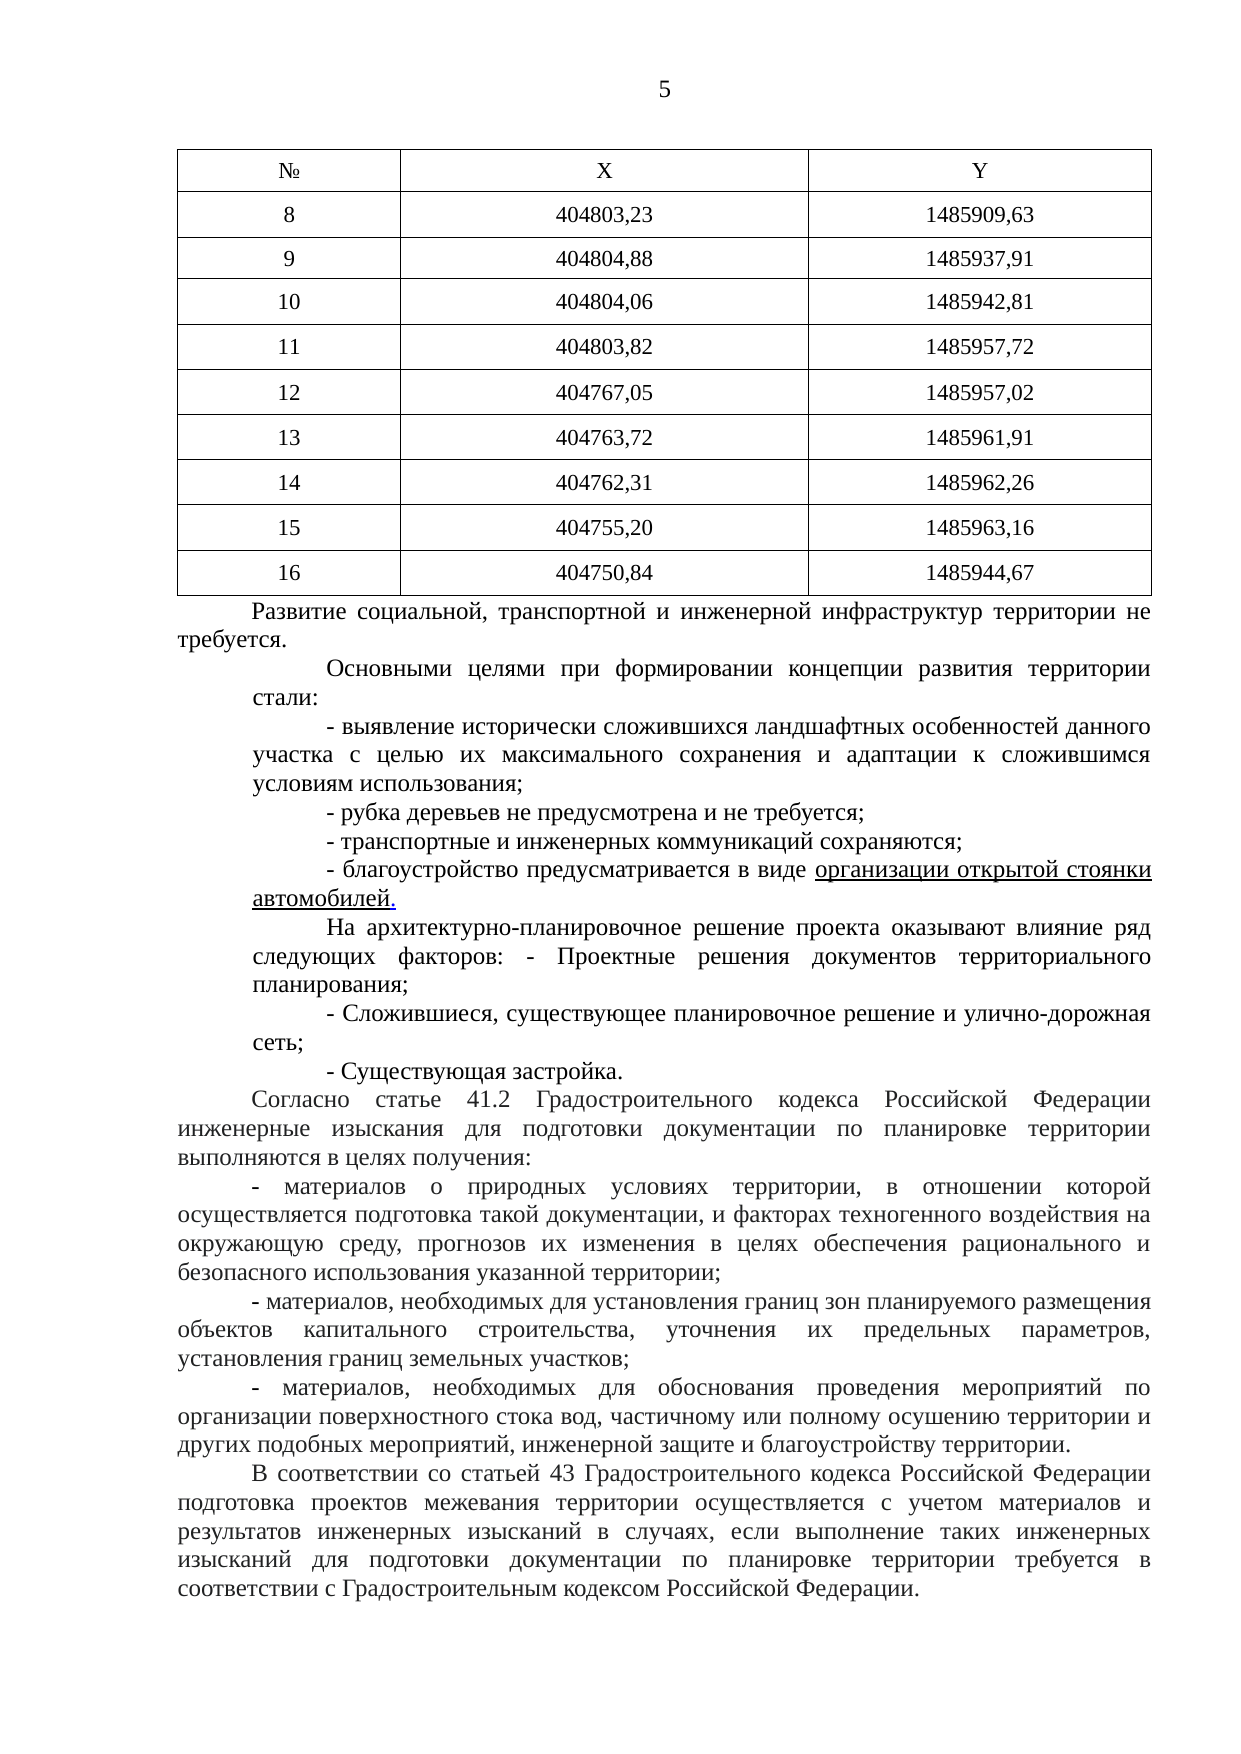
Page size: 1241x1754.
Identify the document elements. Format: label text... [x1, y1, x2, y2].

table_cell 1485944,67 [809, 551, 1151, 595]
list - транспортные и инженерных коммуникаций сохраняются; [252, 826, 1152, 854]
table_cell 12 [178, 370, 400, 414]
list - благоустройство предусматривается в виде организации открытой стоянки автомобилей. [252, 854, 1152, 912]
table_cell 404803,23 [401, 192, 808, 237]
table_cell 11 [178, 325, 400, 369]
table_cell 13 [178, 415, 400, 459]
table_cell 1485961,91 [809, 415, 1151, 459]
table_cell 404804,88 [401, 238, 808, 278]
list В соответствии со статьей 43 Градостроительного кодекса Российской Федерации подготовка проектов межевания территории осуществляется с учетом материалов и результатов инженерных изысканий в случаях, если выполнение таких инженерных изысканий для подготовки документации по планировке территории требуется в соответствии с Градостроительным кодексом Российской Федерации. [177, 1458, 1152, 1602]
table_cell 16 [178, 551, 400, 595]
table_cell 14 [178, 460, 400, 504]
table_cell 404763,72 [401, 415, 808, 459]
list - Существующая застройка. [252, 1056, 1152, 1084]
table_cell 404750,84 [401, 551, 808, 595]
list Основными целями при формировании концепции развития территории стали: [252, 653, 1152, 711]
table_cell 1485962,26 [809, 460, 1151, 504]
list Развитие социальной, транспортной и инженерной инфраструктур территории не требуется. [177, 596, 1152, 653]
table_cell 1485937,91 [809, 238, 1151, 278]
table_cell 9 [178, 238, 400, 278]
list - Сложившиеся, существующее планировочное решение и улично-дорожная сеть; [252, 998, 1152, 1056]
table_cell 1485942,81 [809, 279, 1151, 323]
table_cell 1485957,02 [809, 370, 1151, 414]
table_header Y [809, 150, 1151, 191]
table_cell 404762,31 [401, 460, 808, 504]
table_cell 15 [178, 505, 400, 549]
table_cell 1485957,72 [809, 325, 1151, 369]
table_cell 404804,06 [401, 279, 808, 323]
list Согласно статье 41.2 Градостроительного кодекса Российской Федерации инженерные изыскания для подготовки документации по планировке территории выполняются в целях получения: [177, 1084, 1152, 1171]
table_cell 404767,05 [401, 370, 808, 414]
table_cell 1485963,16 [809, 505, 1151, 549]
table_cell 8 [178, 192, 400, 237]
table_cell 1485909,63 [809, 192, 1151, 237]
table_header № [178, 150, 400, 191]
table_cell 404803,82 [401, 325, 808, 369]
table_cell 404755,20 [401, 505, 808, 549]
list На архитектурно-планировочное решение проекта оказывают влияние ряд следующих факторов: - Проектные решения документов территориального планирования; [252, 912, 1152, 998]
list - рубка деревьев не предусмотрена и не требуется; [252, 797, 1152, 826]
table_cell 10 [178, 279, 400, 323]
list - выявление исторически сложившихся ландшафтных особенностей данного участка с целью их максимального сохранения и адаптации к сложившимся условиям использования; [252, 711, 1152, 797]
table_header X [401, 150, 808, 191]
